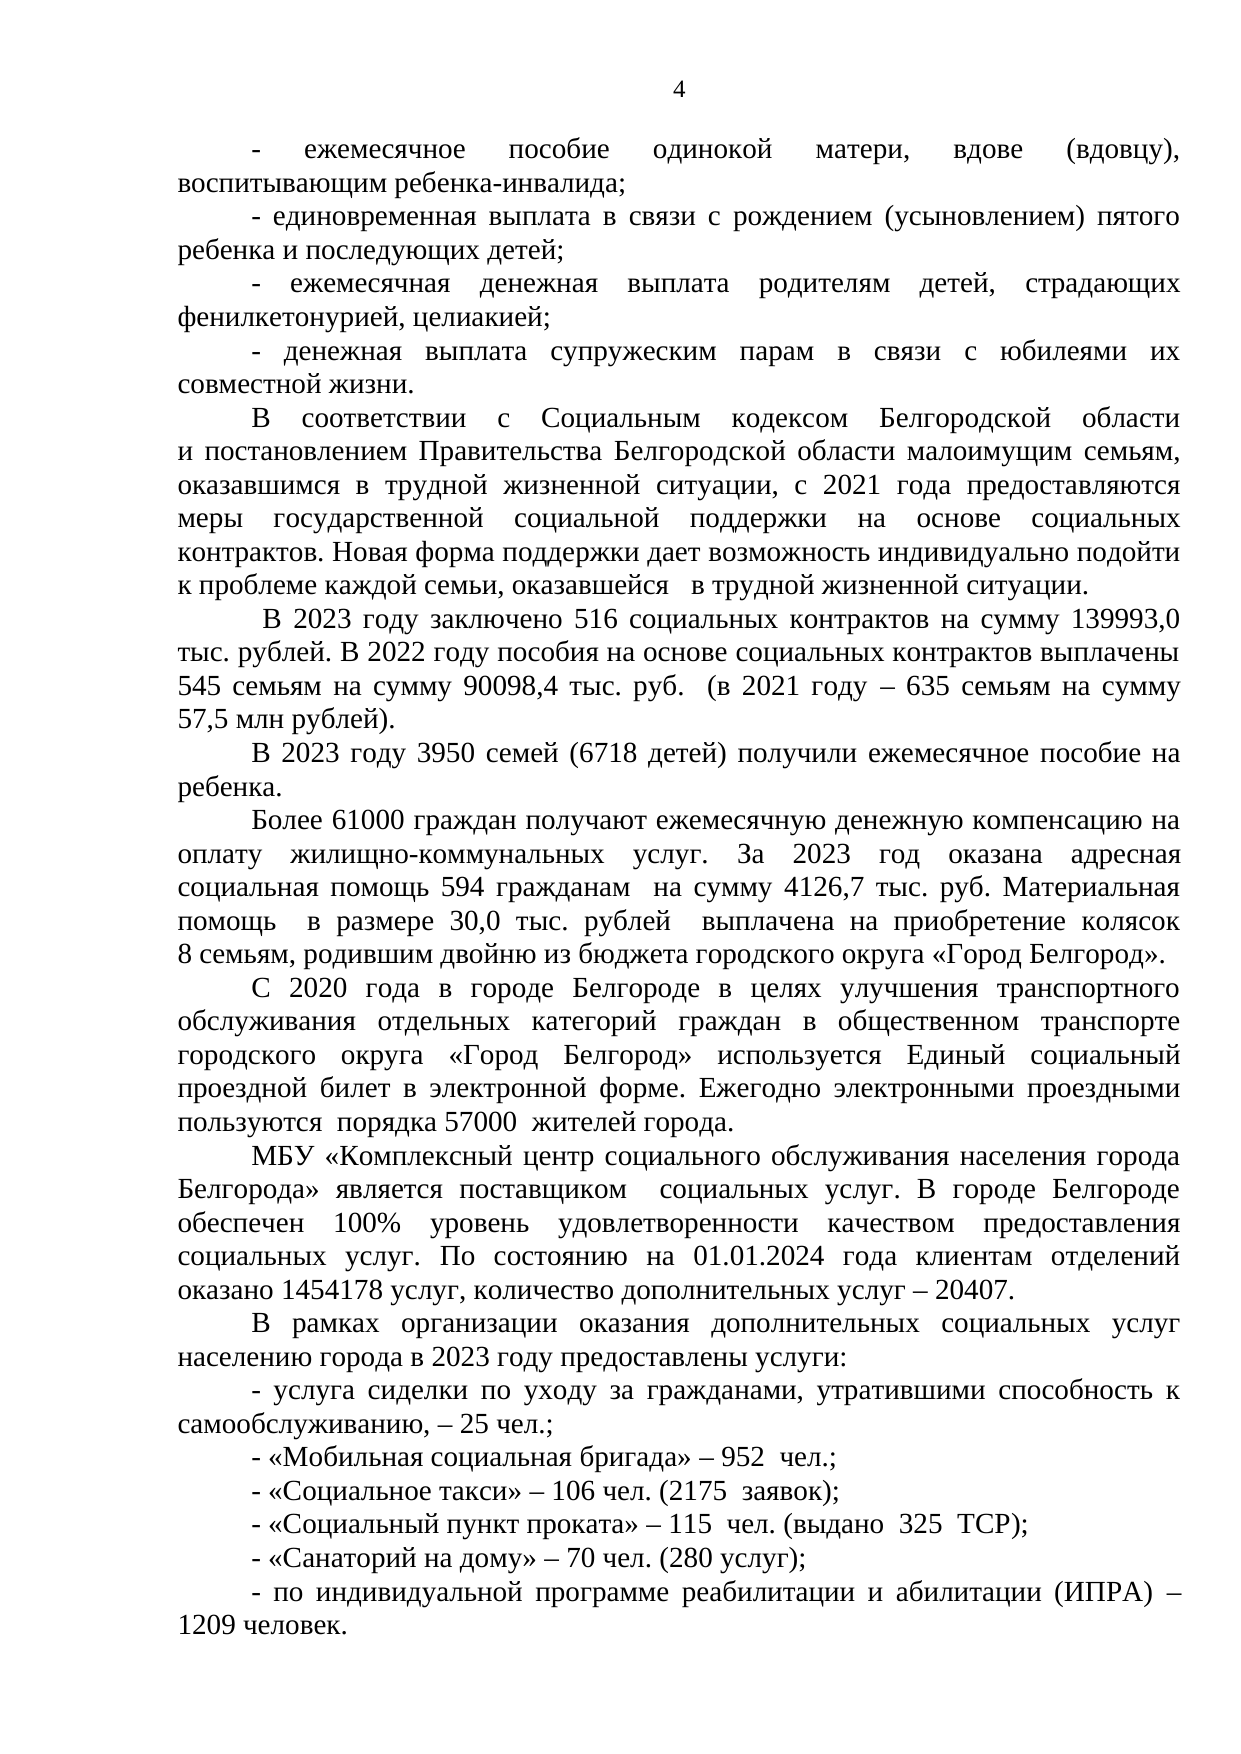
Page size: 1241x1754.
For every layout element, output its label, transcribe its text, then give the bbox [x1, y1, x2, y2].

text - «Социальное такси» – 106 чел. (2175 заявок); [177, 1473, 1181, 1507]
text - ежемесячное пособие одинокой матери, вдове (вдовцу), воспитывающим ребенка-инвалида; [177, 131, 1181, 198]
text В 2023 году заключено 516 социальных контрактов на сумму 139993,0 тыс. рублей. В 2022 году пособия на основе социальных контрактов выплачены 545 семьям на сумму 90098,4 тыс. руб. (в 2021 году – 635 семьям на сумму 57,5 млн рублей). [177, 601, 1181, 735]
text - денежная выплата супружеским парам в связи с юбилеями их совместной жизни. [177, 333, 1181, 400]
text В 2023 году 3950 семей (6718 детей) получили ежемесячное пособие на ребенка. [177, 735, 1181, 802]
text - единовременная выплата в связи с рождением (усыновлением) пятого ребенка и последующих детей; [177, 198, 1181, 266]
text - по индивидуальной программе реабилитации и абилитации (ИПРА) – 1209 человек. [177, 1574, 1181, 1641]
text - «Санаторий на дому» – 70 чел. (280 услуг); [177, 1540, 1181, 1574]
text МБУ «Комплексный центр социального обслуживания населения города Белгорода» является поставщиком социальных услуг. В городе Белгороде обеспечен 100% уровень удовлетворенности качеством предоставления социальных услуг. По состоянию на 01.01.2024 года клиентам отделений оказано 1454178 услуг, количество дополнительных услуг – 20407. [177, 1138, 1181, 1305]
text - «Мобильная социальная бригада» – 952 чел.; [177, 1439, 1181, 1473]
text - услуга сиделки по уходу за гражданами, утратившими способность к самообслуживанию, – 25 чел.; [177, 1372, 1181, 1439]
text С 2020 года в городе Белгороде в целях улучшения транспортного обслуживания отдельных категорий граждан в общественном транспорте городского округа «Город Белгород» используется Единый социальный проездной билет в электронной форме. Ежегодно электронными проездными пользуются порядка 57000 жителей города. [177, 970, 1181, 1138]
text - «Социальный пункт проката» – 115 чел. (выдано 325 ТСР); [177, 1507, 1181, 1540]
text В соответствии с Социальным кодексом Белгородской области и постановлением Правительства Белгородской области малоимущим семьям, оказавшимся в трудной жизненной ситуации, с 2021 года предоставляются меры государственной социальной поддержки на основе социальных контрактов. Новая форма поддержки дает возможность индивидуально подойти к проблеме каждой семьи, оказавшейся в трудной жизненной ситуации. [177, 400, 1181, 601]
text - ежемесячная денежная выплата родителям детей, страдающих фенилкетонурией, целиакией; [177, 266, 1181, 333]
text Более 61000 граждан получают ежемесячную денежную компенсацию на оплату жилищно-коммунальных услуг. За 2023 год оказана адресная социальная помощь 594 гражданам на сумму 4126,7 тыс. руб. Материальная помощь в размере 30,0 тыс. рублей выплачена на приобретение колясок 8 семьям, родившим двойню из бюджета городского округа «Город Белгород». [177, 802, 1181, 970]
text В рамках организации оказания дополнительных социальных услуг населению города в 2023 году предоставлены услуги: [177, 1305, 1181, 1372]
